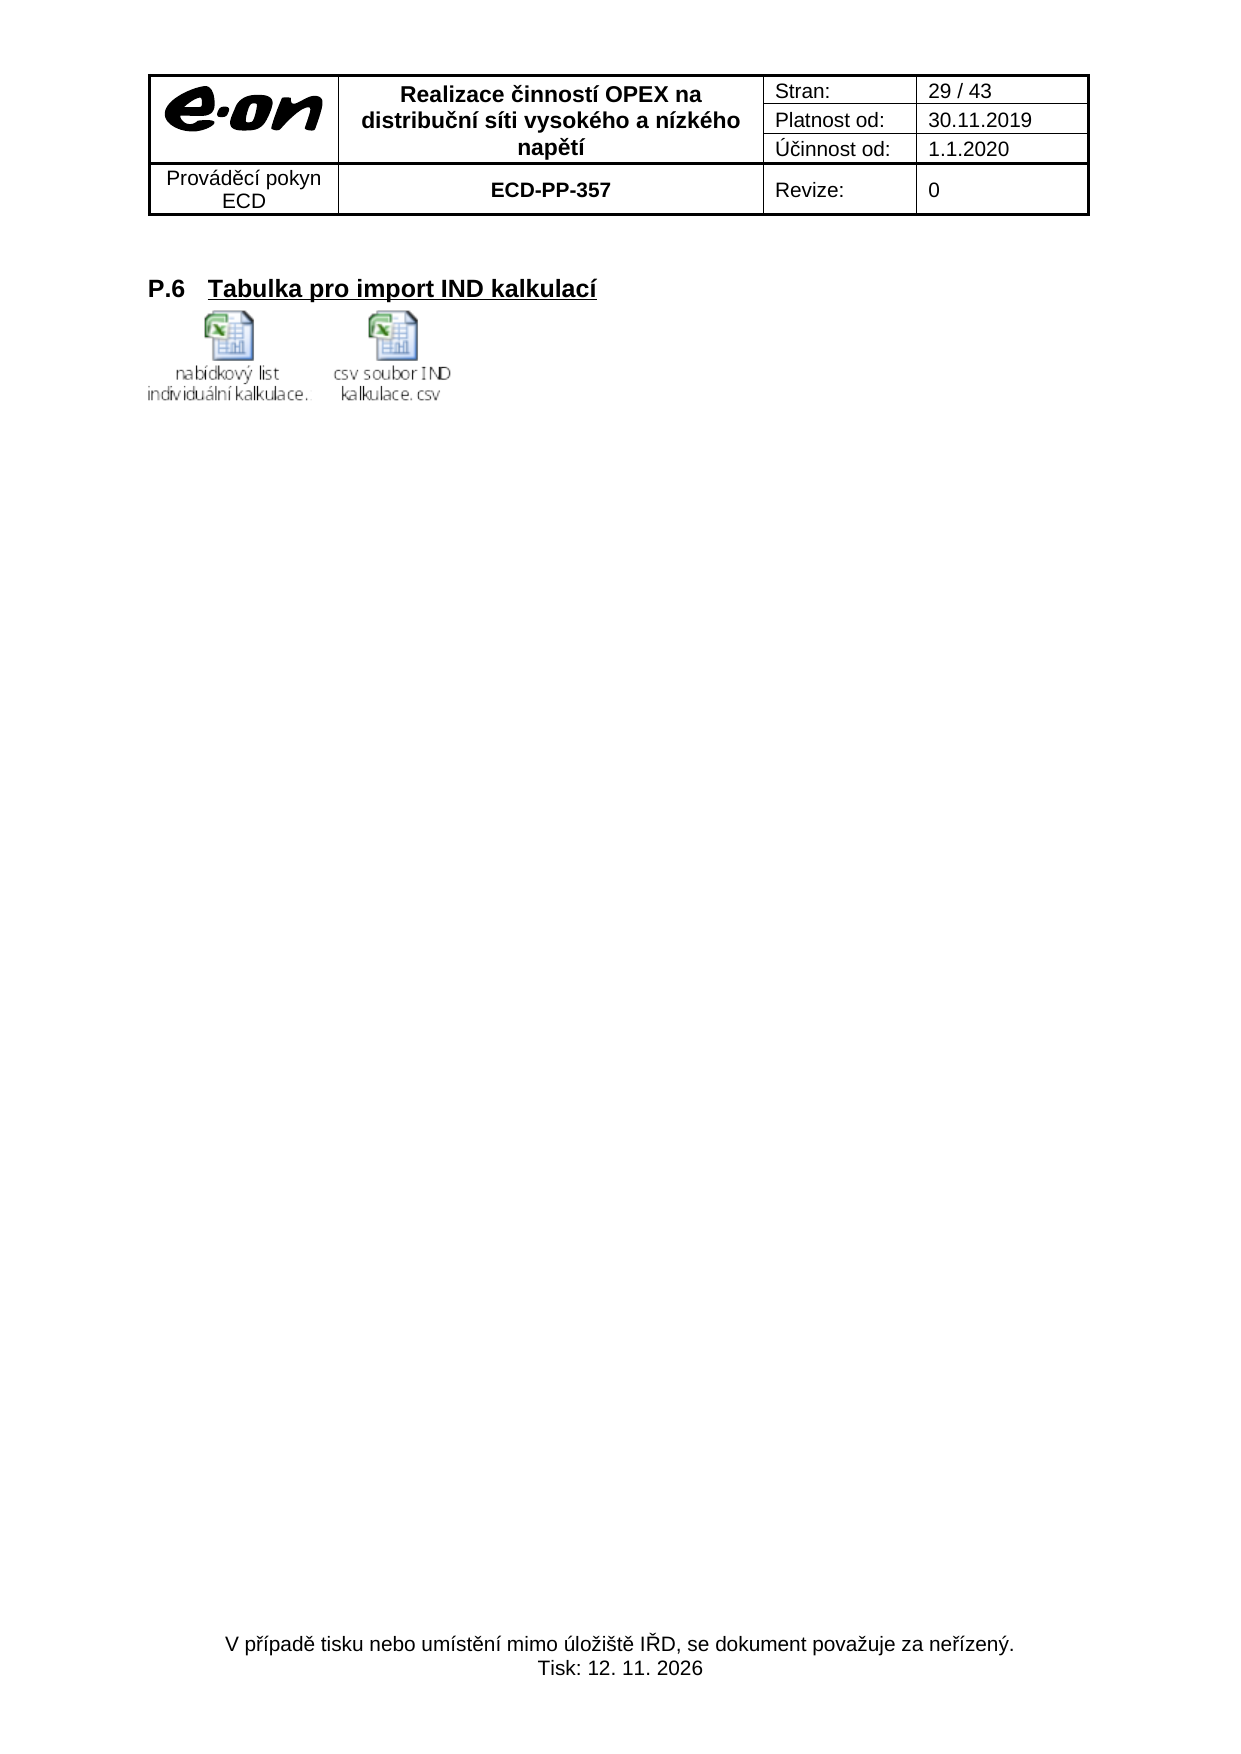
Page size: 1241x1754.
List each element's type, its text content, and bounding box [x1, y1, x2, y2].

text Tabulka pro import IND kalkulací [148, 274, 1092, 302]
